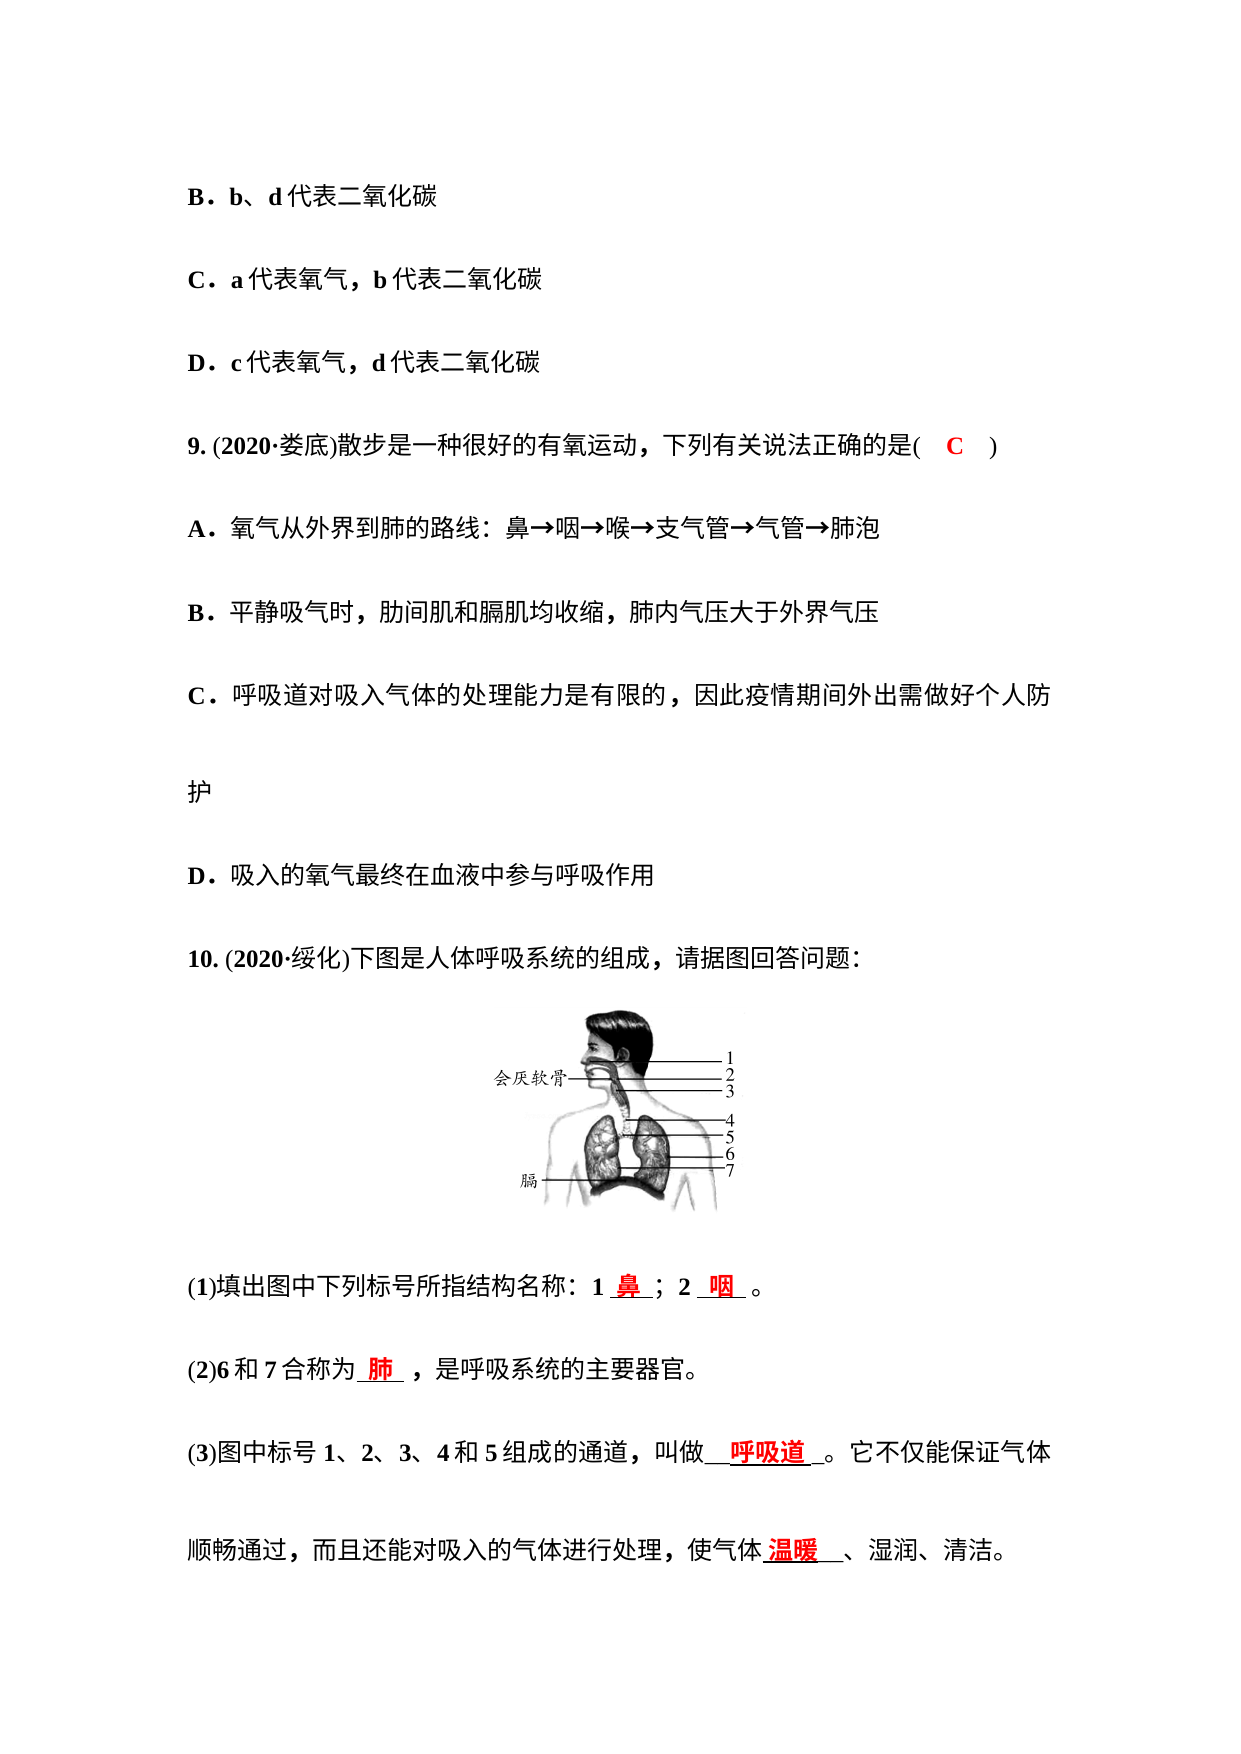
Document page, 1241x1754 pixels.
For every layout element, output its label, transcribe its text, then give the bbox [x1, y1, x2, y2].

text 10. (2020·绥化)下图是人体呼吸系统的组成，请据图回答问题： [187, 924, 1053, 989]
text 9. (2020·娄底)散步是一种很好的有氧运动，下列有关说法正确的是( C ) [187, 411, 1053, 476]
text B．平静吸气时，肋间肌和膈肌均收缩，肺内气压大于外界气压 [187, 578, 1053, 643]
text D．c代表氧气，d代表二氧化碳 [187, 328, 1053, 393]
text B．b、d代表二氧化碳 [187, 162, 1053, 227]
text D．吸入的氧气最终在血液中参与呼吸作用 [187, 841, 1053, 906]
text (2)6和7合称为 肺 ，是呼吸系统的主要器官。 [187, 1335, 1053, 1400]
text C．a代表氧气，b代表二氧化碳 [187, 245, 1053, 310]
picture [493, 1007, 747, 1214]
text (1)填出图中下列标号所指结构名称：1 鼻 ；2 咽 。 [187, 1252, 1053, 1317]
text A．氧气从外界到肺的路线：鼻→咽→喉→支气管→气管→肺泡 [187, 494, 1053, 559]
text (3)图中标号1、2、3、4和5组成的通道，叫做__呼吸道 _。它不仅能保证气体顺畅通过，而且还能对吸入的气体进行处理，使气体 温暖__、湿润、清洁。 [187, 1418, 1053, 1581]
text C．呼吸道对吸入气体的处理能力是有限的，因此疫情期间外出需做好个人防护 [187, 661, 1053, 823]
